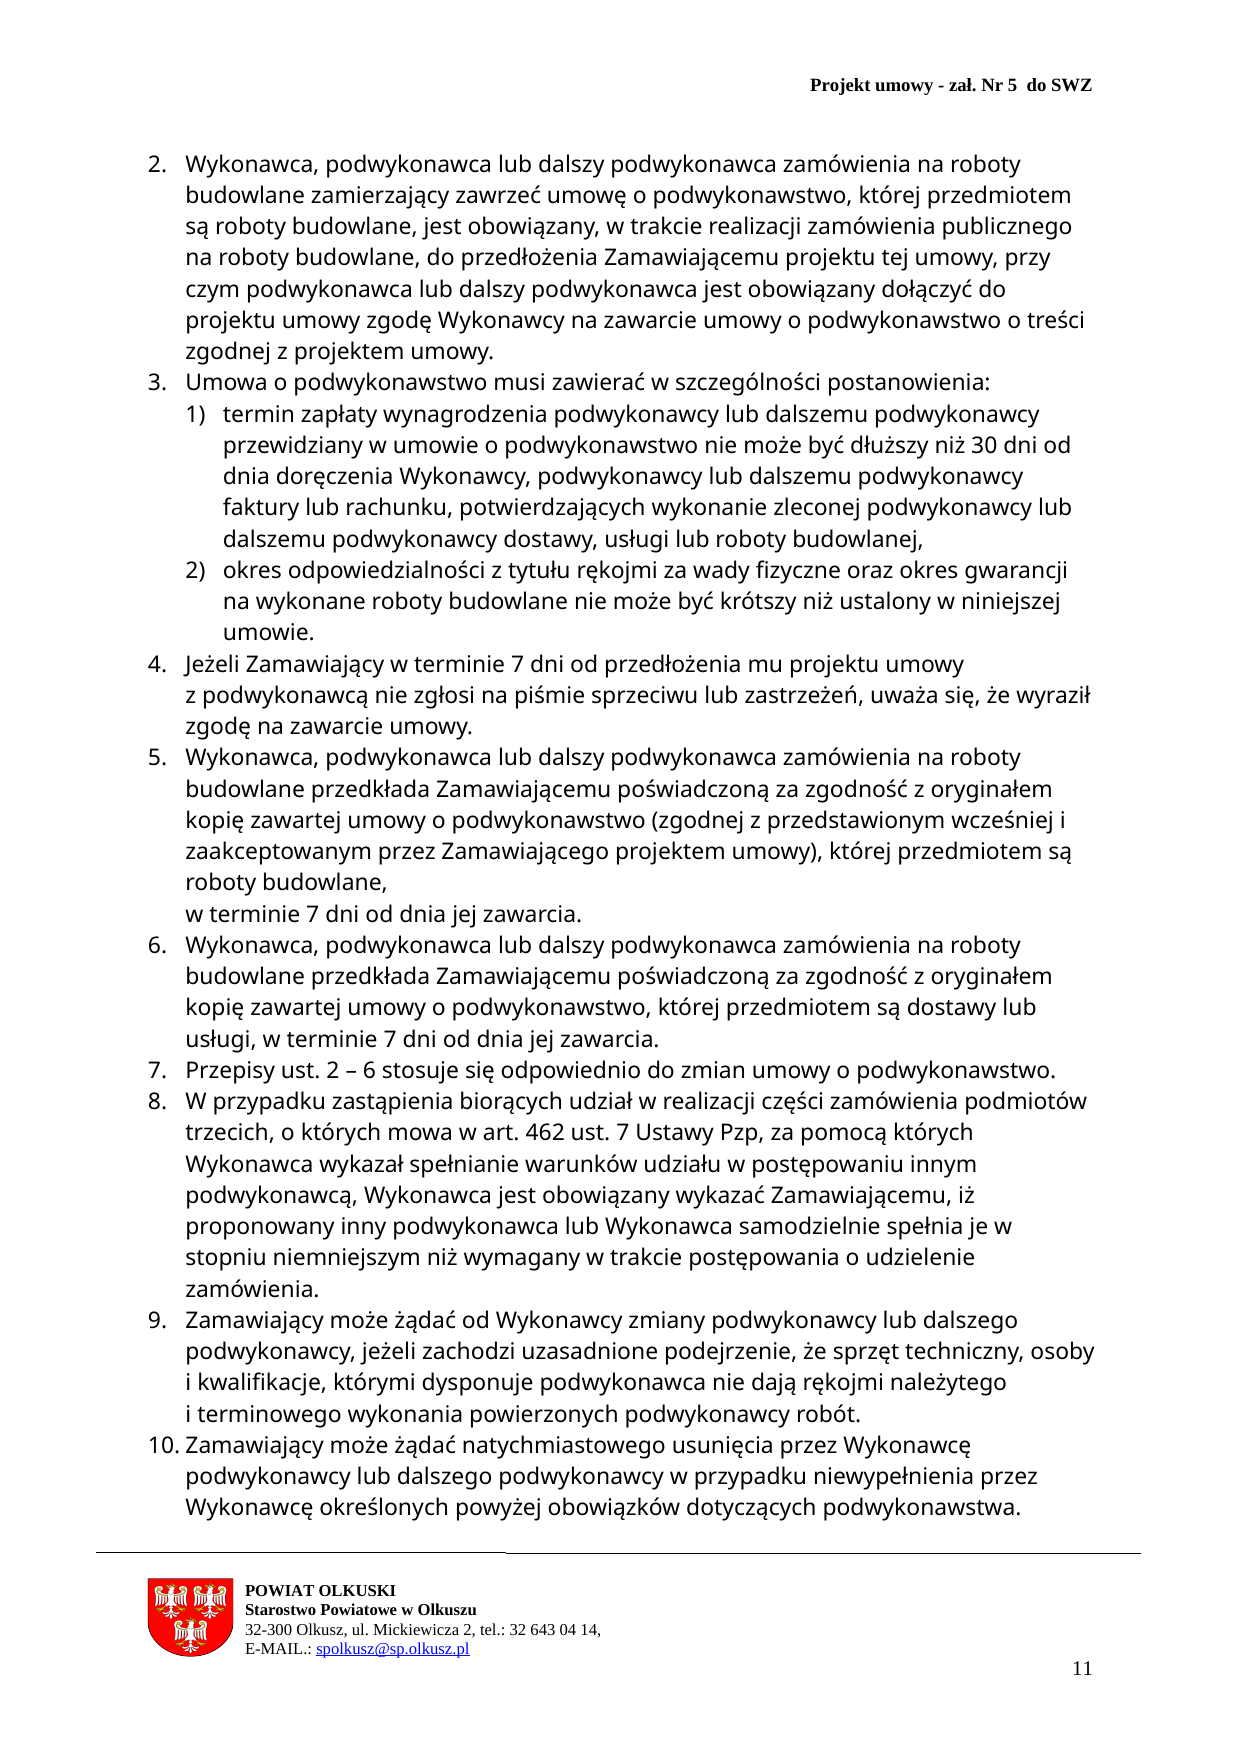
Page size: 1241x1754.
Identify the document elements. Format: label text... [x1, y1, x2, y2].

list Wykonawca, podwykonawca lub dalszy podwykonawca zamówienia na roboty budowlane przedkłada Zamawiającemu poświadczoną za zgodność z oryginałem kopię zawartej umowy o podwykonawstwo (zgodnej z przedstawionym wcześniej i zaakceptowanym przez Zamawiającego projektem umowy), której przedmiotem są roboty budowlane, w terminie 7 dni od dnia jej zawarcia. [148, 741, 1097, 929]
list Umowa o podwykonawstwo musi zawierać w szczególności postanowienia: [148, 366, 1097, 398]
list Przepisy ust. 2 – 6 stosuje się odpowiednio do zmian umowy o podwykonawstwo. [148, 1054, 1097, 1085]
list Wykonawca, podwykonawca lub dalszy podwykonawca zamówienia na roboty budowlane przedkłada Zamawiającemu poświadczoną za zgodność z oryginałem kopię zawartej umowy o podwykonawstwo, której przedmiotem są dostawy lub usługi, w terminie 7 dni od dnia jej zawarcia. [148, 929, 1097, 1054]
list W przypadku zastąpienia biorących udział w realizacji części zamówienia podmiotów trzecich, o których mowa w art. 462 ust. 7 Ustawy Pzp, za pomocą których Wykonawca wykazał spełnianie warunków udziału w postępowaniu innym podwykonawcą, Wykonawca jest obowiązany wykazać Zamawiającemu, iż proponowany inny podwykonawca lub Wykonawca samodzielnie spełnia je w stopniu niemniejszym niż wymagany w trakcie postępowania o udzielenie zamówienia. [148, 1085, 1097, 1304]
list Jeżeli Zamawiający w terminie 7 dni od przedłożenia mu projektu umowy z podwykonawcą nie zgłosi na piśmie sprzeciwu lub zastrzeżeń, uważa się, że wyraził zgodę na zawarcie umowy. [148, 648, 1097, 741]
list okres odpowiedzialności z tytułu rękojmi za wady fizyczne oraz okres gwarancji na wykonane roboty budowlane nie może być krótszy niż ustalony w niniejszej umowie. [185, 554, 1097, 648]
list Zamawiający może żądać od Wykonawcy zmiany podwykonawcy lub dalszego podwykonawcy, jeżeli zachodzi uzasadnione podejrzenie, że sprzęt techniczny, osoby i kwalifikacje, którymi dysponuje podwykonawca nie dają rękojmi należytego i terminowego wykonania powierzonych podwykonawcy robót. [148, 1304, 1097, 1429]
list Zamawiający może żądać natychmiastowego usunięcia przez Wykonawcę podwykonawcy lub dalszego podwykonawcy w przypadku niewypełnienia przez Wykonawcę określonych powyżej obowiązków dotyczących podwykonawstwa. [148, 1429, 1097, 1523]
list termin zapłaty wynagrodzenia podwykonawcy lub dalszemu podwykonawcy przewidziany w umowie o podwykonawstwo nie może być dłuższy niż 30 dni od dnia doręczenia Wykonawcy, podwykonawcy lub dalszemu podwykonawcy faktury lub rachunku, potwierdzających wykonanie zleconej podwykonawcy lub dalszemu podwykonawcy dostawy, usługi lub roboty budowlanej, [185, 398, 1097, 554]
list Wykonawca, podwykonawca lub dalszy podwykonawca zamówienia na roboty budowlane zamierzający zawrzeć umowę o podwykonawstwo, której przedmiotem są roboty budowlane, jest obowiązany, w trakcie realizacji zamówienia publicznego na roboty budowlane, do przedłożenia Zamawiającemu projektu tej umowy, przy czym podwykonawca lub dalszy podwykonawca jest obowiązany dołączyć do projektu umowy zgodę Wykonawcy na zawarcie umowy o podwykonawstwo o treści zgodnej z projektem umowy. [148, 148, 1097, 366]
